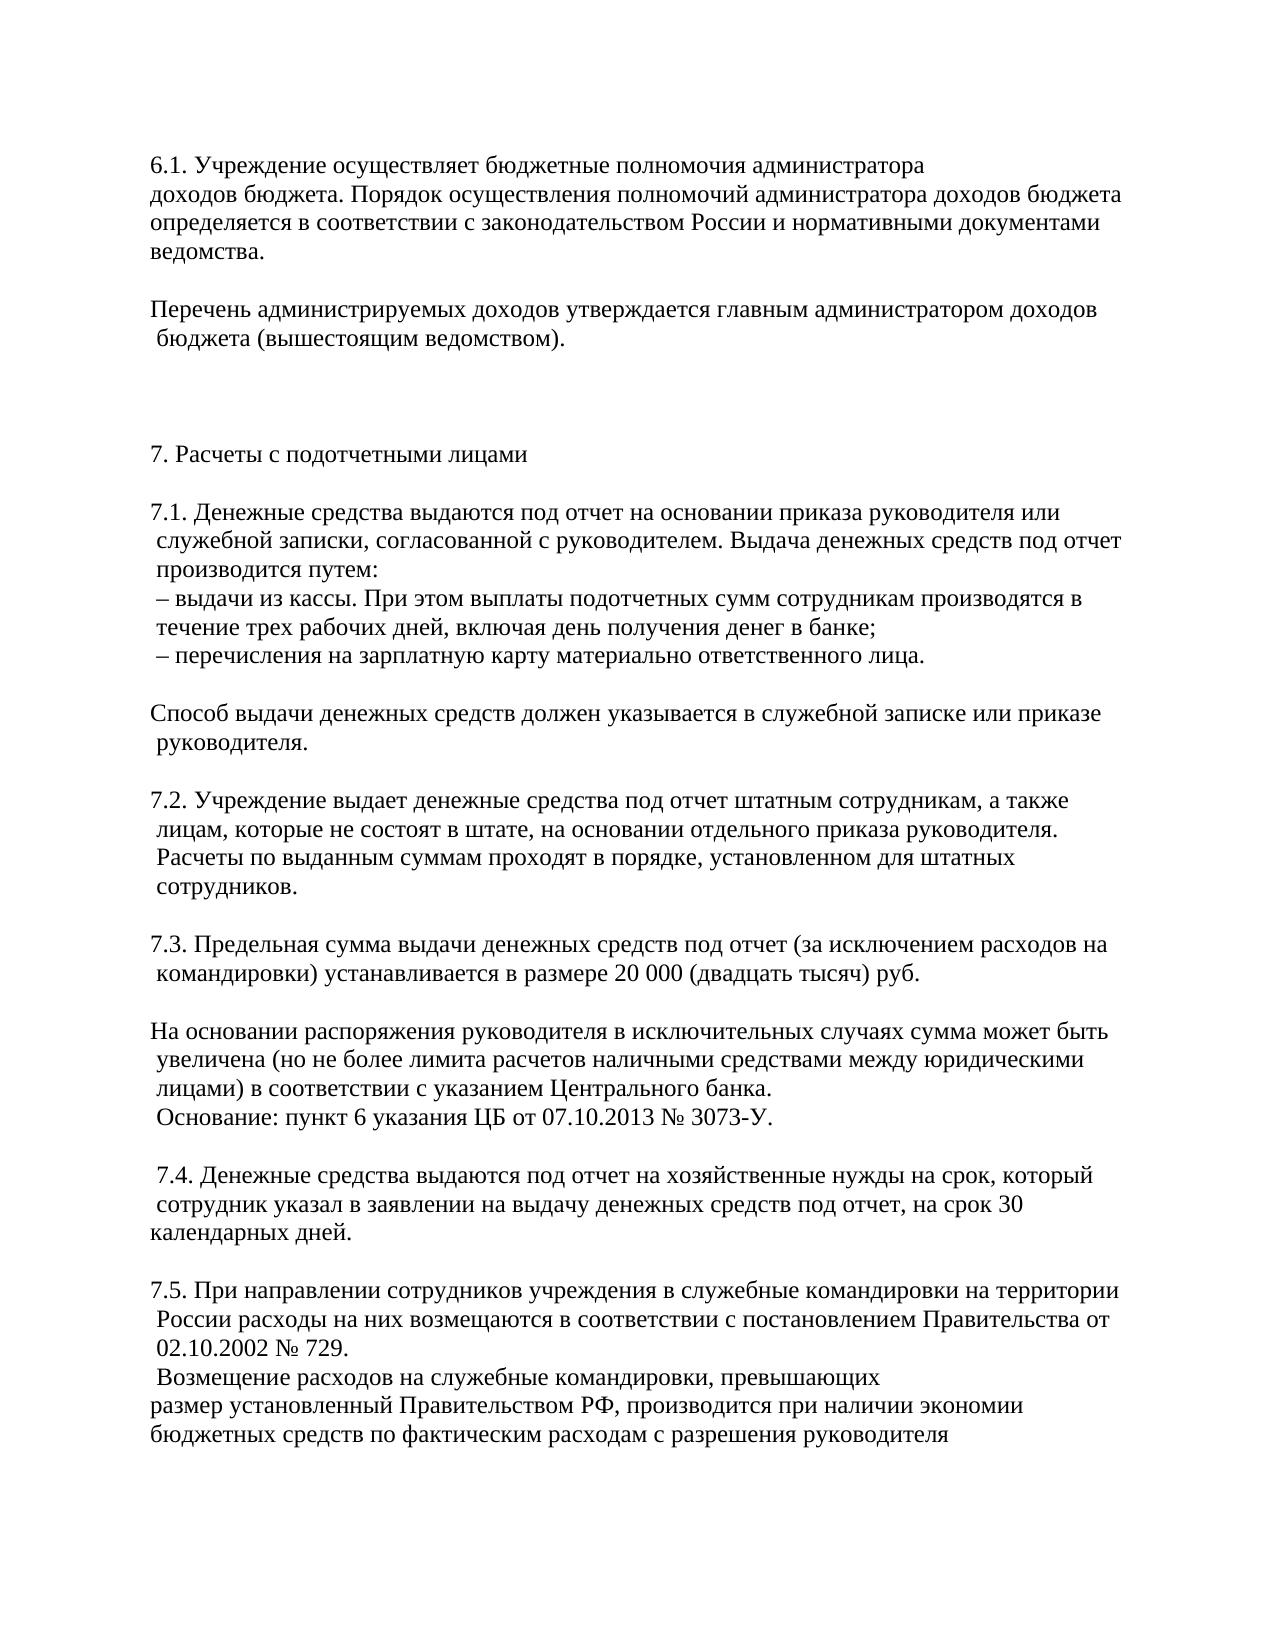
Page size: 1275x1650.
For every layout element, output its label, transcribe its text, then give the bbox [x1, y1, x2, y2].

text 6.1. Учреждение осуществляет бюджетные полномочия администратора доходов бюджета. Порядок осуществления полномочий администратора доходов бюджета определяется в соответствии с законодательством России и нормативными документами ведомства. [150, 150, 1125, 265]
text На основании распоряжения руководителя в исключительных случаях сумма может быть увеличена (но не более лимита расчетов наличными средствами между юридическими лицами) в соответствии с указанием Центрального банка. Основание: пункт 6 указания ЦБ от 07.10.2013 № 3073-У. [150, 1016, 1125, 1131]
text 7. Расчеты с подотчетными лицами [150, 439, 1125, 467]
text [150, 1275, 1125, 1448]
text 7.4. Денежные средства выдаются под отчет на хозяйственные нужды на срок, который сотрудник указал в заявлении на выдачу денежных средств под отчет, на срок 30 календарных дней. [150, 1160, 1125, 1246]
text Перечень администрируемых доходов утверждается главным администратором доходов бюджета (вышестоящим ведомством). [150, 294, 1125, 352]
text 7.1. Денежные средства выдаются под отчет на основании приказа руководителя или служебной записки, согласованной с руководителем. Выдача денежных средств под отчет производится путем: – выдачи из кассы. При этом выплаты подотчетных сумм сотрудникам производятся в течение трех рабочих дней, включая день получения денег в банке; – перечисления на зарплатную карту материально ответственного лица. [150, 497, 1125, 669]
text 7.3. Предельная сумма выдачи денежных средств под отчет (за исключением расходов на командировки) устанавливается в размере 20 000 (двадцать тысяч) руб. [150, 929, 1125, 987]
text 7.2. Учреждение выдает денежные средства под отчет штатным сотрудникам, а также лицам, которые не состоят в штате, на основании отдельного приказа руководителя. Расчеты по выданным суммам проходят в порядке, установленном для штатных сотрудников. [150, 785, 1125, 900]
text Способ выдачи денежных средств должен указывается в служебной записке или приказе руководителя. [150, 698, 1125, 756]
